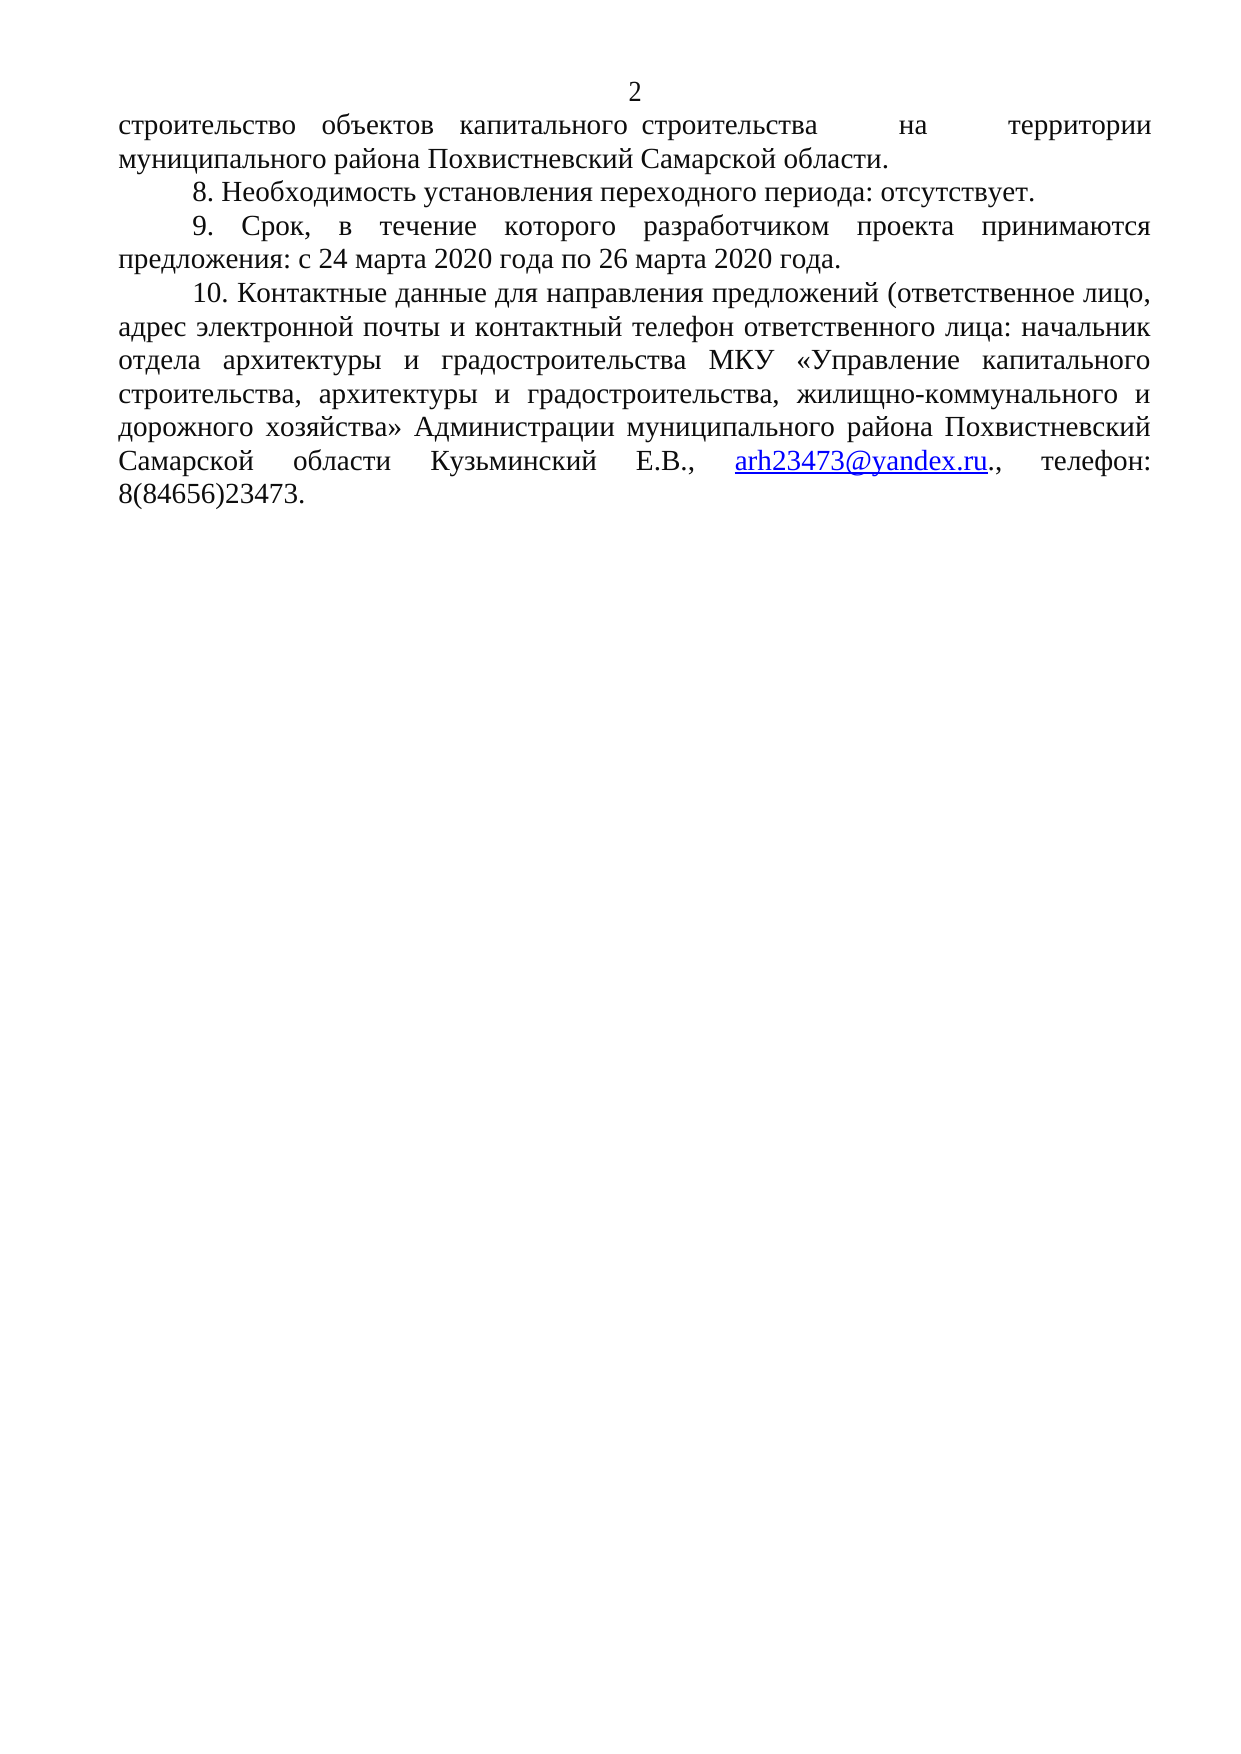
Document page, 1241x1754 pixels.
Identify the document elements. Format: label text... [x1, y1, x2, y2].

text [118, 107, 1152, 174]
text 8. Необходимость установления переходного периода: отсутствует. [118, 174, 1152, 208]
text 10. Контактные данные для направления предложений (ответственное лицо, адрес электронной почты и контактный телефон ответственного лица: начальник отдела архитектуры и градостроительства МКУ «Управление капитального строительства, архитектуры и градостроительства, жилищно-коммунального и дорожного хозяйства» Администрации муниципального района Похвистневский Самарской области Кузьминский Е.В., arh23473@yandex.ru., телефон: 8(84656)23473. [118, 275, 1152, 510]
text 9. Срок, в течение которого разработчиком проекта принимаются предложения: с 24 марта 2020 года по 26 марта 2020 года. [118, 208, 1152, 275]
